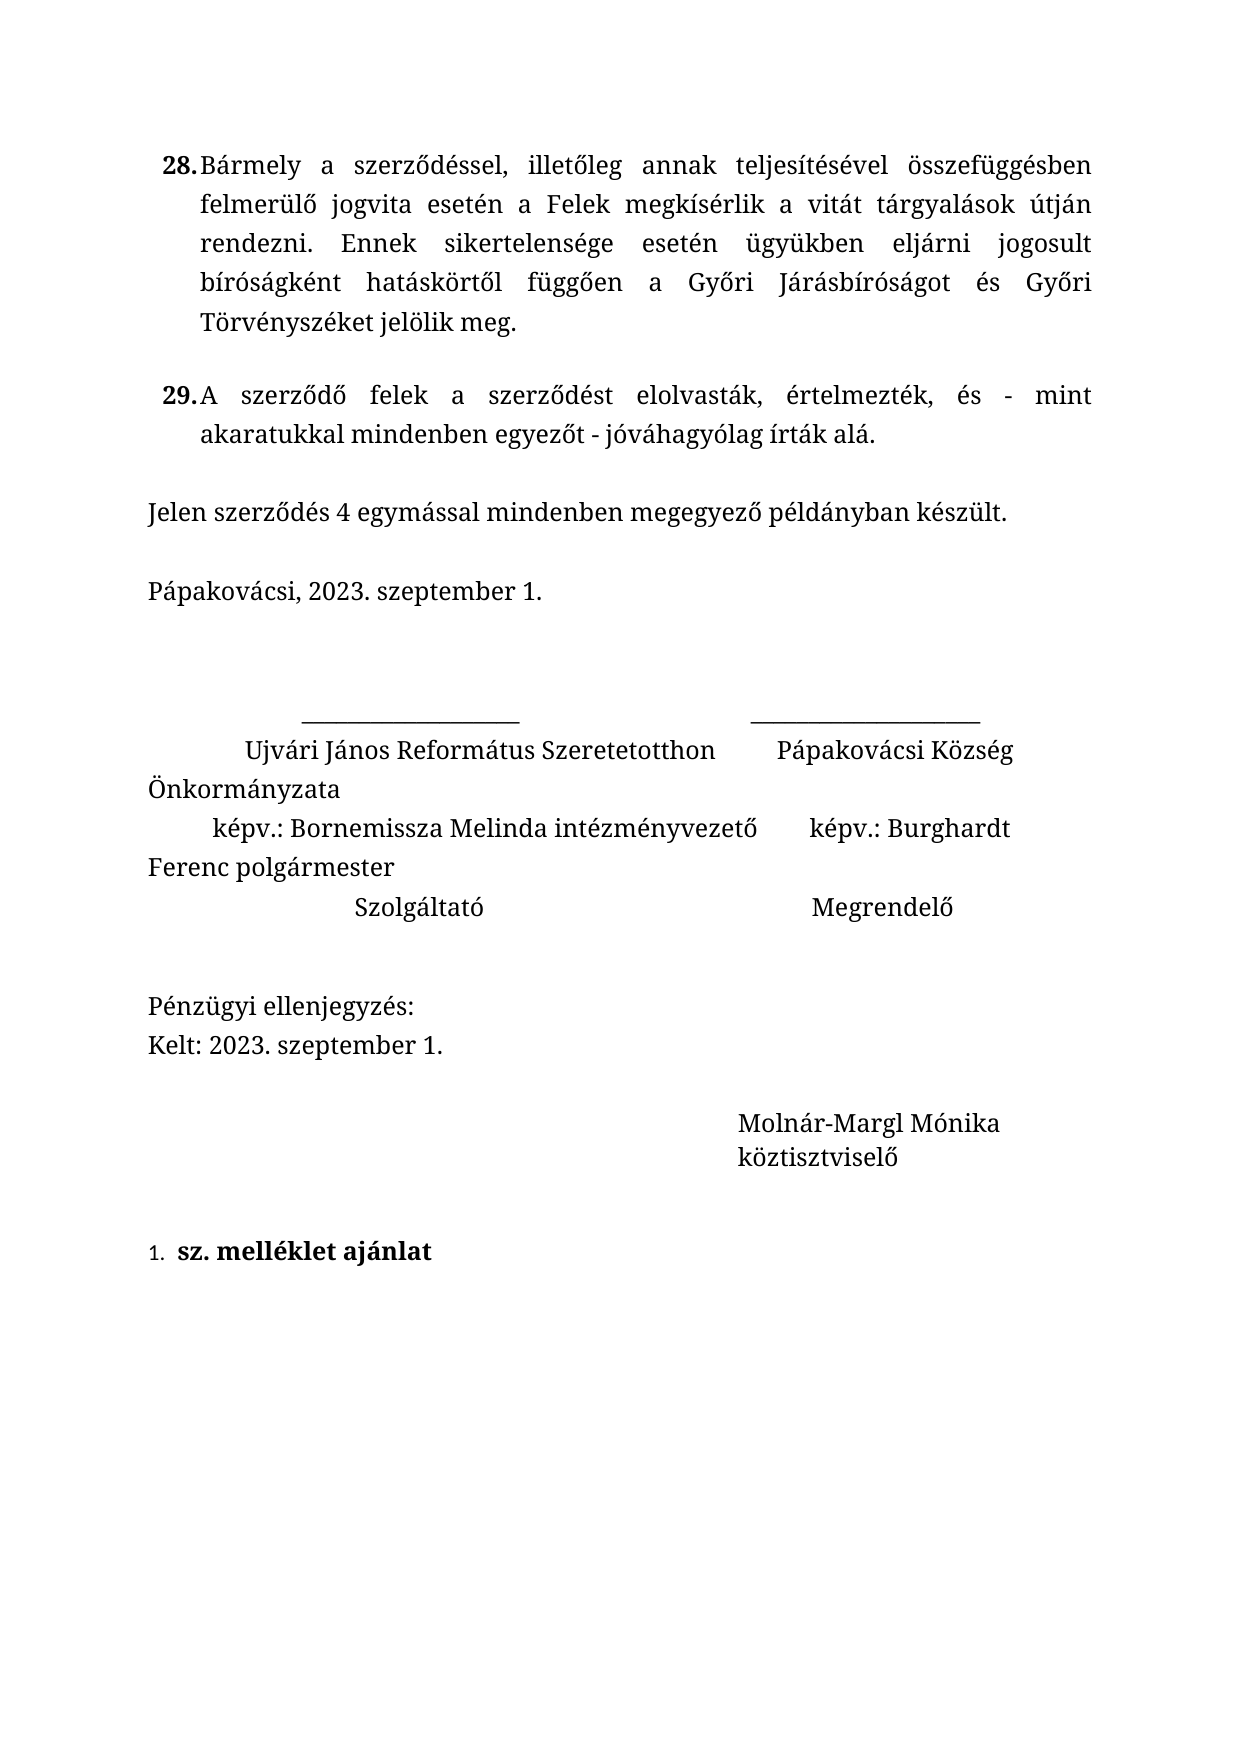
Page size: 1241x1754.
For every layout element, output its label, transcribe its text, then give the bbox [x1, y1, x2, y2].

text Szolgáltató Megrendelő [295, 889, 1093, 923]
text Pénzügyi ellenjegyzés: [148, 988, 1078, 1022]
list A szerződő felek a szerződést elolvasták, értelmezték, és - mint akaratukkal mindenben egyezőt - jóváhagyólag írták alá. [162, 377, 1093, 451]
text Ujvári János Református Szeretetotthon Pápakovácsi Község Önkormányzata [148, 732, 1093, 806]
list sz. melléklet ajánlat [148, 1234, 1078, 1268]
text Kelt: 2023. szeptember 1. [148, 1027, 1078, 1062]
text Molnár-Margl Mónika [148, 1106, 1078, 1140]
text ___________________ ____________________ [221, 693, 1093, 727]
list Bármely a szerződéssel, illetőleg annak teljesítésével összefüggésben felmerülő jogvita esetén a Felek megkísérlik a vitát tárgyalások útján rendezni. Ennek sikertelensége esetén ügyükben eljárni jogosult bíróságként hatáskörtől függően a Győri Járásbíróságot és Győri Törvényszéket jelölik meg. [162, 148, 1093, 338]
text képv.: Bornemissza Melinda intézményvezető képv.: Burghardt Ferenc polgármester [148, 811, 1093, 884]
text Pápakovácsi, 2023. szeptember 1. [148, 573, 1078, 607]
text köztisztviselő [148, 1140, 1078, 1174]
text Jelen szerződés 4 egymással mindenben megegyező példányban készült. [148, 495, 1093, 529]
